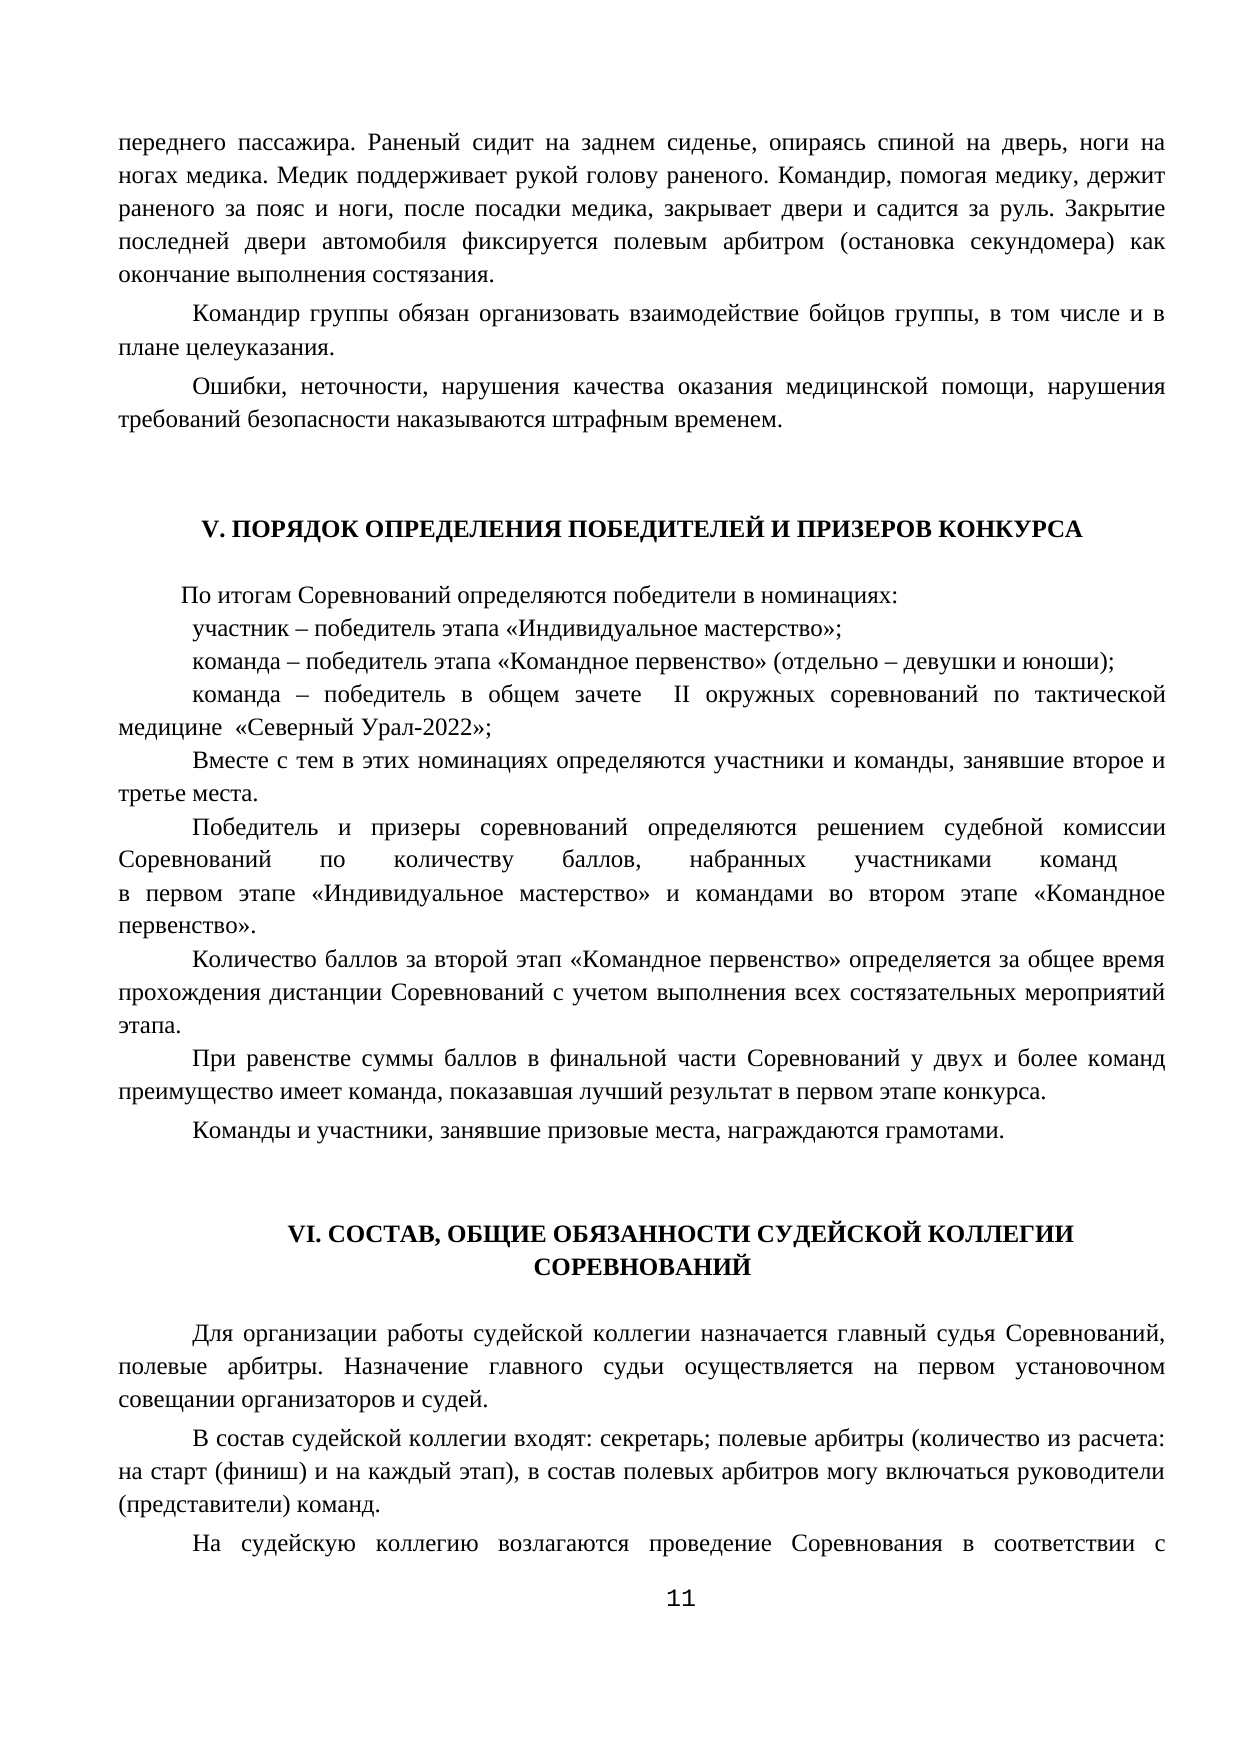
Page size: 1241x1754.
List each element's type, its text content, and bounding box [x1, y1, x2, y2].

text V. ПОРЯДОК ОПРЕДЕЛЕНИЯ ПОБЕДИТЕЛЕЙ И ПРИЗЕРОВ КОНКУРСА [118, 514, 1166, 543]
text Для организации работы судейской коллегии назначается главный судья Соревнований, полевые арбитры. Назначение главного судьи осуществляется на первом установочном совещании организаторов и судей. [118, 1318, 1166, 1413]
text Количество баллов за второй этап «Командное первенство» определяется за общее время прохождения дистанции Соревнований с учетом выполнения всех состязательных мероприятий этапа. [118, 944, 1166, 1038]
text По итогам Соревнований определяются победители в номинациях: [118, 580, 1166, 609]
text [118, 127, 1166, 288]
text Ошибки, неточности, нарушения качества оказания медицинской помощи, нарушения требований безопасности наказываются штрафным временем. [118, 371, 1166, 433]
text VI. СОСТАВ, ОБЩИЕ ОБЯЗАННОСТИ СУДЕЙСКОЙ КОЛЛЕГИИ СОРЕВНОВАНИЙ [118, 1219, 1166, 1281]
text При равенстве суммы баллов в финальной части Соревнований у двух и более команд преимущество имеет команда, показавшая лучший результат в первом этапе конкурса. [118, 1043, 1166, 1104]
text команда – победитель этапа «Командное первенство» (отдельно – девушки и юноши); [118, 646, 1166, 675]
text участник – победитель этапа «Индивидуальное мастерство»; [118, 613, 1166, 642]
text команда – победитель в общем зачете II окружных соревнований по тактической медицине «Северный Урал-2022»; [118, 679, 1166, 741]
text Победитель и призеры соревнований определяются решением судебной комиссии Соревнований по количеству баллов, набранных участниками команд в первом этапе «Индивидуальное мастерство» и командами во втором этапе «Командное первенство». [118, 812, 1166, 939]
text Вместе с тем в этих номинациях определяются участники и команды, занявшие второе и третье места. [118, 746, 1166, 807]
text Командир группы обязан организовать взаимодействие бойцов группы, в том числе и в плане целеуказания. [118, 298, 1166, 360]
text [118, 1528, 1166, 1557]
text В состав судейской коллегии входят: секретарь; полевые арбитры (количество из расчета: на старт (финиш) и на каждый этап), в состав полевых арбитров могу включаться руководители (представители) команд. [118, 1423, 1166, 1518]
text Команды и участники, занявшие призовые места, награждаются грамотами. [118, 1115, 1166, 1144]
